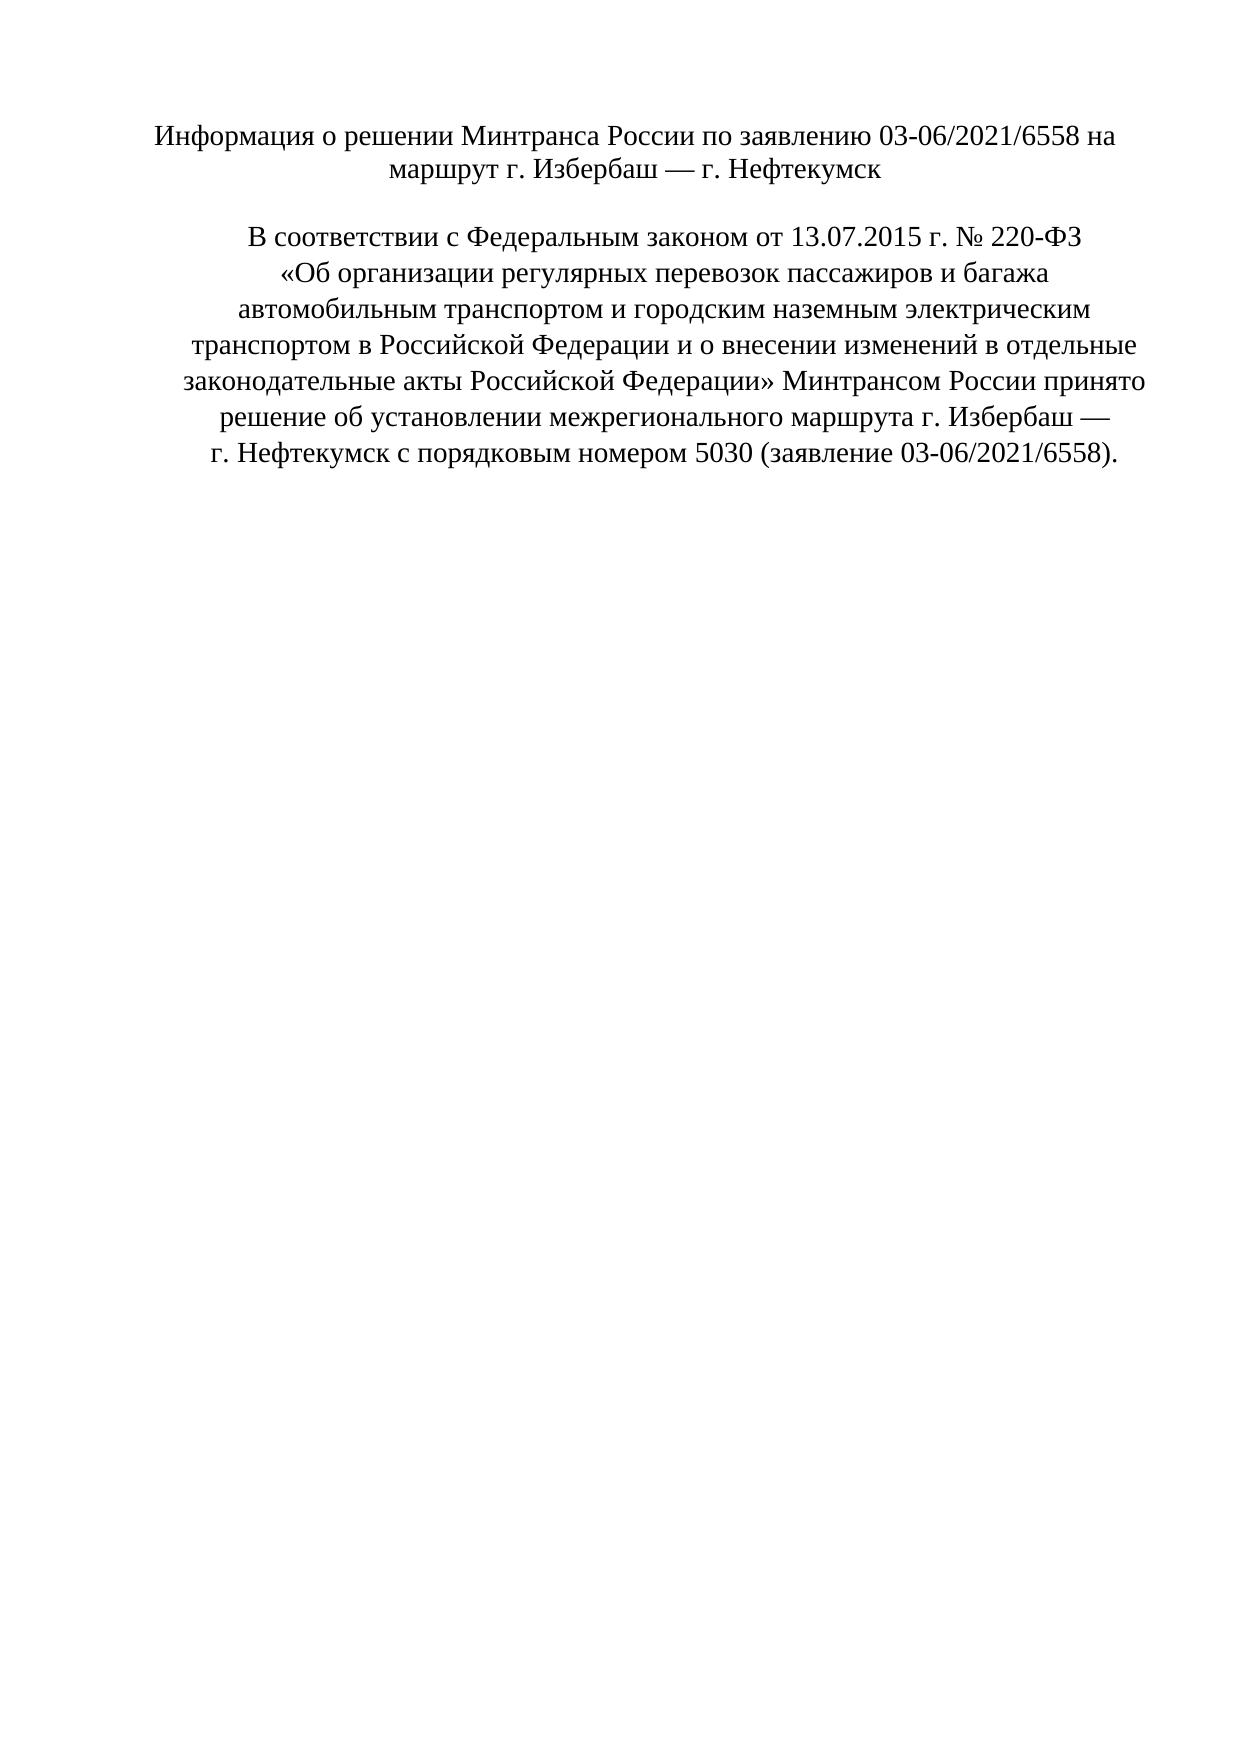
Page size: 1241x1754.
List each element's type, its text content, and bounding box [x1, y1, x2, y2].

text В соответствии с Федеральным законом от 13.07.2015 г. № 220-ФЗ «Об организации регулярных перевозок пассажиров и багажа автомобильным транспортом и городским наземным электрическим транспортом в Российской Федерации и о внесении изменений в отдельные законодательные акты Российской Федерации» Минтрансом России принято решение об установлении межрегионального маршрута г. Избербаш — г. Нефтекумск с порядковым номером 5030 (заявление 03-06/2021/6558). [177, 219, 1152, 469]
text Информация о решении Минтранса России по заявлению 03-06/2021/6558 на маршрут г. Избербаш — г. Нефтекумск [118, 118, 1152, 185]
